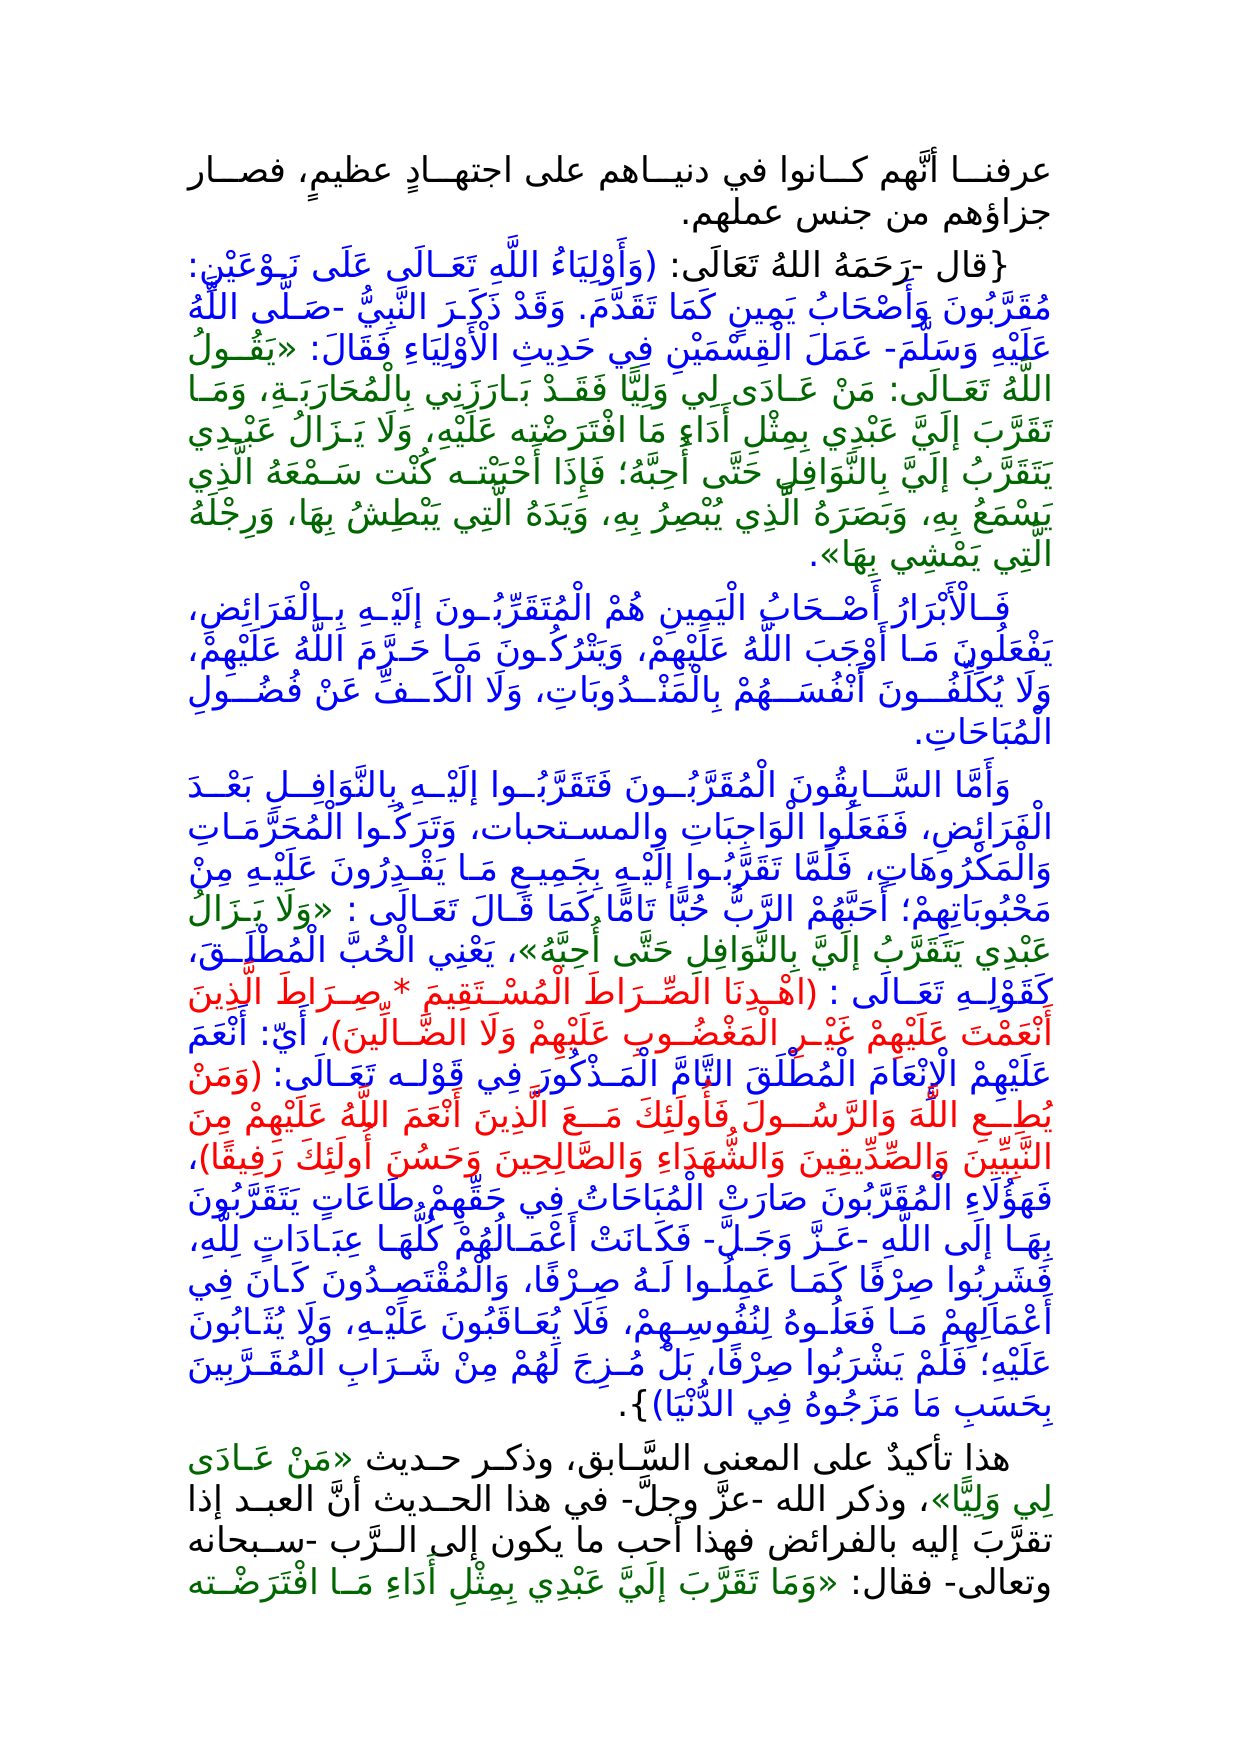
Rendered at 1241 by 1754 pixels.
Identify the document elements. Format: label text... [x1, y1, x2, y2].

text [187, 150, 1053, 232]
text وَأَمَّا السَّابِقُونَ الْمُقَرَّبُونَ فَتَقَرَّبُوا إلَيْهِ بِالنَّوَافِلِ بَعْدَ الْفَرَائِضِ، فَفَعَلُوا الْوَاجِبَاتِ والمستحبات، وَتَرَكُوا الْمُحَرَّمَاتِ وَالْمَكْرُوهَاتِ، فَلَمَّا تَقَرَّبُوا إلَيْهِ بِجَمِيعِ مَا يَقْدِرُونَ عَلَيْهِ مِنْ مَحْبُوبَاتِهِمْ؛ أَحَبَّهُمْ الرَّبُّ حُبًّا تَامًّا كَمَا قَالَ تَعَالَى : «وَلَا يَزَالُ عَبْدِي يَتَقَرَّبُ إلَيَّ بِالنَّوَافِلِ حَتَّى أُحِبَّهُ»، يَعْنِي الْحُبَّ الْمُطْلَقَ، كَقَوْلِهِ تَعَالَى : ﴿اهْدِنَا الصِّرَاطَ الْمُسْتَقِيمَ * صِرَاطَ الَّذِينَ أَنْعَمْتَ عَلَيْهِمْ غَيْرِ الْمَغْضُوبِ عَلَيْهِمْ وَلَا الضَّالِّينَ﴾، أَيّ: أَنْعَمَ عَلَيْهِمْ الْإِنْعَامَ الْمُطْلَقَ التَّامَّ الْمَذْكُورَ فِي قَوْله تَعَالَى: ﴿وَمَنْ يُطِعِ اللَّهَ وَالرَّسُولَ فَأُولَئِكَ مَعَ الَّذِينَ أَنْعَمَ اللَّهُ عَلَيْهِمْ مِنَ النَّبِيِّينَ وَالصِّدِّيقِينَ وَالشُّهَدَاءِ وَالصَّالِحِينَ وَحَسُنَ أُولَئِكَ رَفِيقًا﴾، فَهَؤُلَاءِ الْمُقَرَّبُونَ صَارَتْ الْمُبَاحَاتُ فِي حَقِّهِمْ طَاعَاتٍ يَتَقَرَّبُونَ بِهَا إلَى اللَّهِ -عَزَّ وَجَلَّ- فَكَانَتْ أَعْمَالُهُمْ كُلُّهَا عِبَادَاتٍ لِلَّهِ، فَشَرِبُوا صِرْفًا كَمَا عَمِلُوا لَهُ صِرْفًا، وَالْمُقْتَصِدُونَ كَانَ فِي أَعْمَالِهِمْ مَا فَعَلُوهُ لِنُفُوسِهِمْ، فَلَا يُعَاقَبُونَ عَلَيْهِ، وَلَا يُثَابُونَ عَلَيْهِ؛ فَلَمْ يَشْرَبُوا صِرْفًا، بَلْ مُزِجَ لَهُمْ مِنْ شَرَابِ الْمُقَرَّبِينَ بِحَسَبِ مَا مَزَجُوهُ فِي الدُّنْيَا)}. [187, 765, 1053, 1425]
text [187, 1437, 1053, 1602]
text فَالْأَبْرَارُ أَصْحَابُ الْيَمِينِ هُمْ الْمُتَقَرِّبُونَ إلَيْهِ بِالْفَرَائِضِ، يَفْعَلُونَ مَا أَوْجَبَ اللَّهُ عَلَيْهِمْ، وَيَتْرُكُونَ مَا حَرَّمَ اللَّهُ عَلَيْهِمْ، وَلَا يُكَلِّفُونَ أَنْفُسَهُمْ بِالْمَنْدُوبَاتِ، وَلَا الْكَفِّ عَنْ فُضُولِ الْمُبَاحَاتِ. [187, 587, 1053, 752]
text {قال -رَحَمَهُ اللهُ تَعَالَى: (وَأَوْلِيَاءُ اللَّهِ تَعَالَى عَلَى نَوْعَيْنِ: مُقَرَّبُونَ وَأَصْحَابُ يَمِينٍ كَمَا تَقَدَّمَ. وَقَدْ ذَكَرَ النَّبِيُّ -صَلَّى اللَّهُ عَلَيْهِ وَسَلَّمَ- عَمَلَ الْقِسْمَيْنِ فِي حَدِيثِ الْأَوْلِيَاءِ فَقَالَ: «يَقُولُ اللَّهُ تَعَالَى: مَنْ عَادَى لِي وَلِيًّا فَقَدْ بَارَزَنِي بِالْمُحَارَبَةِ، وَمَا تَقَرَّبَ إلَيَّ عَبْدِي بِمِثْلِ أَدَاءِ مَا افْتَرَضْته عَلَيْهِ، وَلَا يَزَالُ عَبْدِي يَتَقَرَّبُ إلَيَّ بِالنَّوَافِلِ حَتَّى أُحِبَّهُ؛ فَإِذَا أَحْبَبْته كُنْت سَمْعَهُ الَّذِي يَسْمَعُ بِهِ، وَبَصَرَهُ الَّذِي يُبْصِرُ بِهِ، وَيَدَهُ الَّتِي يَبْطِشُ بِهَا، وَرِجْلَهُ الَّتِي يَمْشِي بِهَا». [187, 245, 1053, 575]
